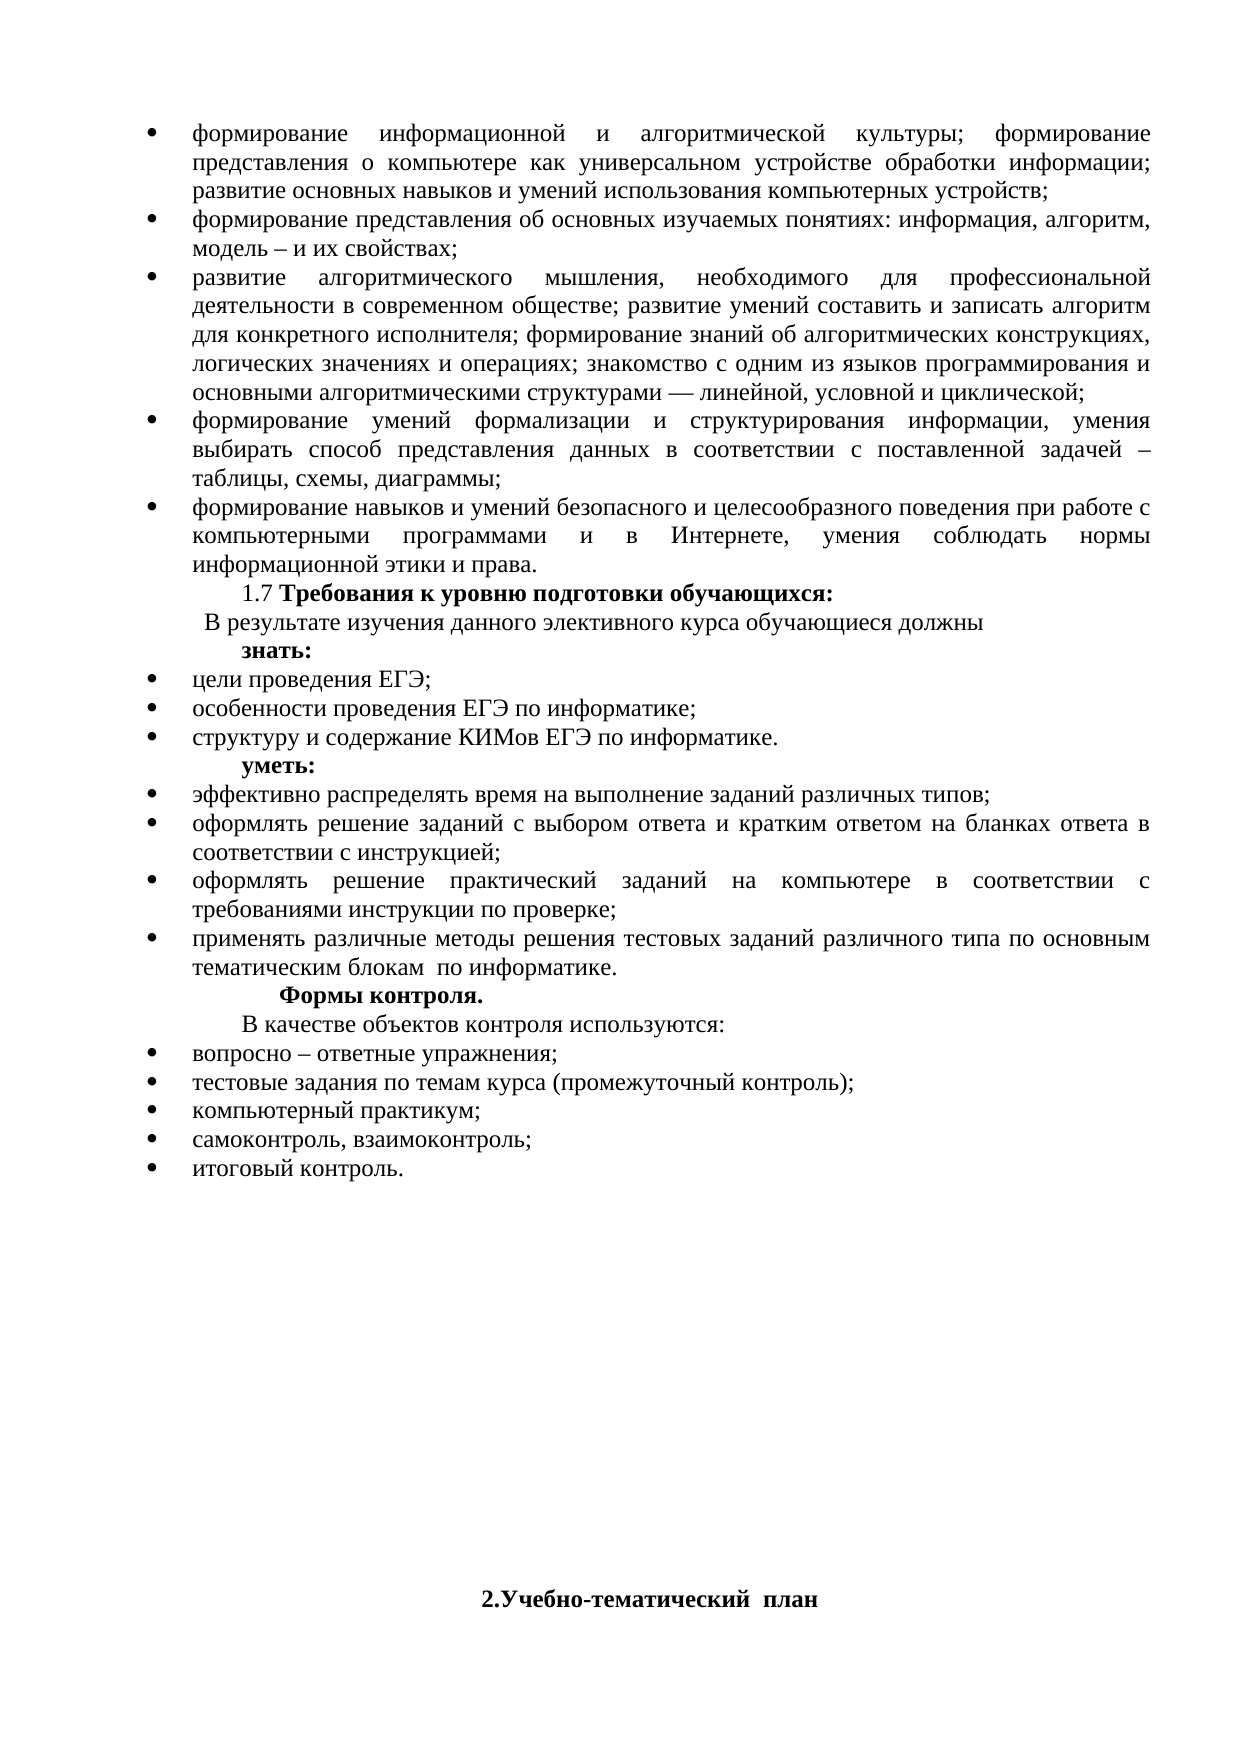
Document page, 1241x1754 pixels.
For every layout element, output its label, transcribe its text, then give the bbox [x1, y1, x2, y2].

text В качестве объектов контроля используются: [148, 1009, 1152, 1038]
list применять различные методы решения тестовых заданий различного типа по основным тематическим блокам по информатике. [148, 923, 1152, 981]
list вопросно – ответные упражнения; [148, 1038, 1152, 1067]
list самоконтроль, взаимоконтроль; [148, 1124, 1152, 1153]
list развитие алгоритмического мышления, необходимого для профессиональной деятельности в современном обществе; развитие умений составить и записать алгоритм для конкретного исполнителя; формирование знаний об алгоритмических конструкциях, логических значениях и операциях; знакомство с одним из языков программирования и основными алгоритмическими структурами — линейной, условной и циклической; [148, 262, 1152, 406]
list формирование умений формализации и структурирования информации, умения выбирать способ представления данных в соответствии с поставленной задачей – таблицы, схемы, диаграммы; [148, 406, 1152, 492]
list структуру и содержание КИМов ЕГЭ по информатике. [148, 722, 1152, 751]
list особенности проведения ЕГЭ по информатике; [148, 693, 1152, 722]
text знать: [148, 636, 1152, 664]
list итоговый контроль. [148, 1153, 1152, 1182]
list оформлять решение практический заданий на компьютере в соответствии с требованиями инструкции по проверке; [148, 866, 1152, 923]
list цели проведения ЕГЭ; [148, 664, 1152, 693]
list компьютерный практикум; [148, 1096, 1152, 1124]
text уметь: [148, 751, 1152, 779]
list оформлять решение заданий с выбором ответа и кратким ответом на бланках ответа в соответствии с инструкцией; [148, 808, 1152, 866]
list 2.Учебно-тематический план [148, 1584, 1152, 1613]
list формирование навыков и умений безопасного и целесообразного поведения при работе с компьютерными программами и в Интернете, умения соблюдать нормы информационной этики и права. [148, 492, 1152, 578]
list Формы контроля. [279, 981, 1152, 1009]
list формирование информационной и алгоритмической культуры; формирование представления о компьютере как универсальном устройстве обработки информации; развитие основных навыков и умений использования компьютерных устройств; [148, 118, 1152, 204]
list формирование представления об основных изучаемых понятиях: информация, алгоритм, модель – и их свойствах; [148, 204, 1152, 262]
list тестовые задания по темам курса (промежуточный контроль); [148, 1067, 1152, 1096]
text 1.7 Требования к уровню подготовки обучающихся: [148, 578, 1152, 607]
list эффективно распределять время на выполнение заданий различных типов; [148, 779, 1152, 808]
text В результате изучения данного элективного курса обучающиеся должны [148, 607, 1152, 636]
